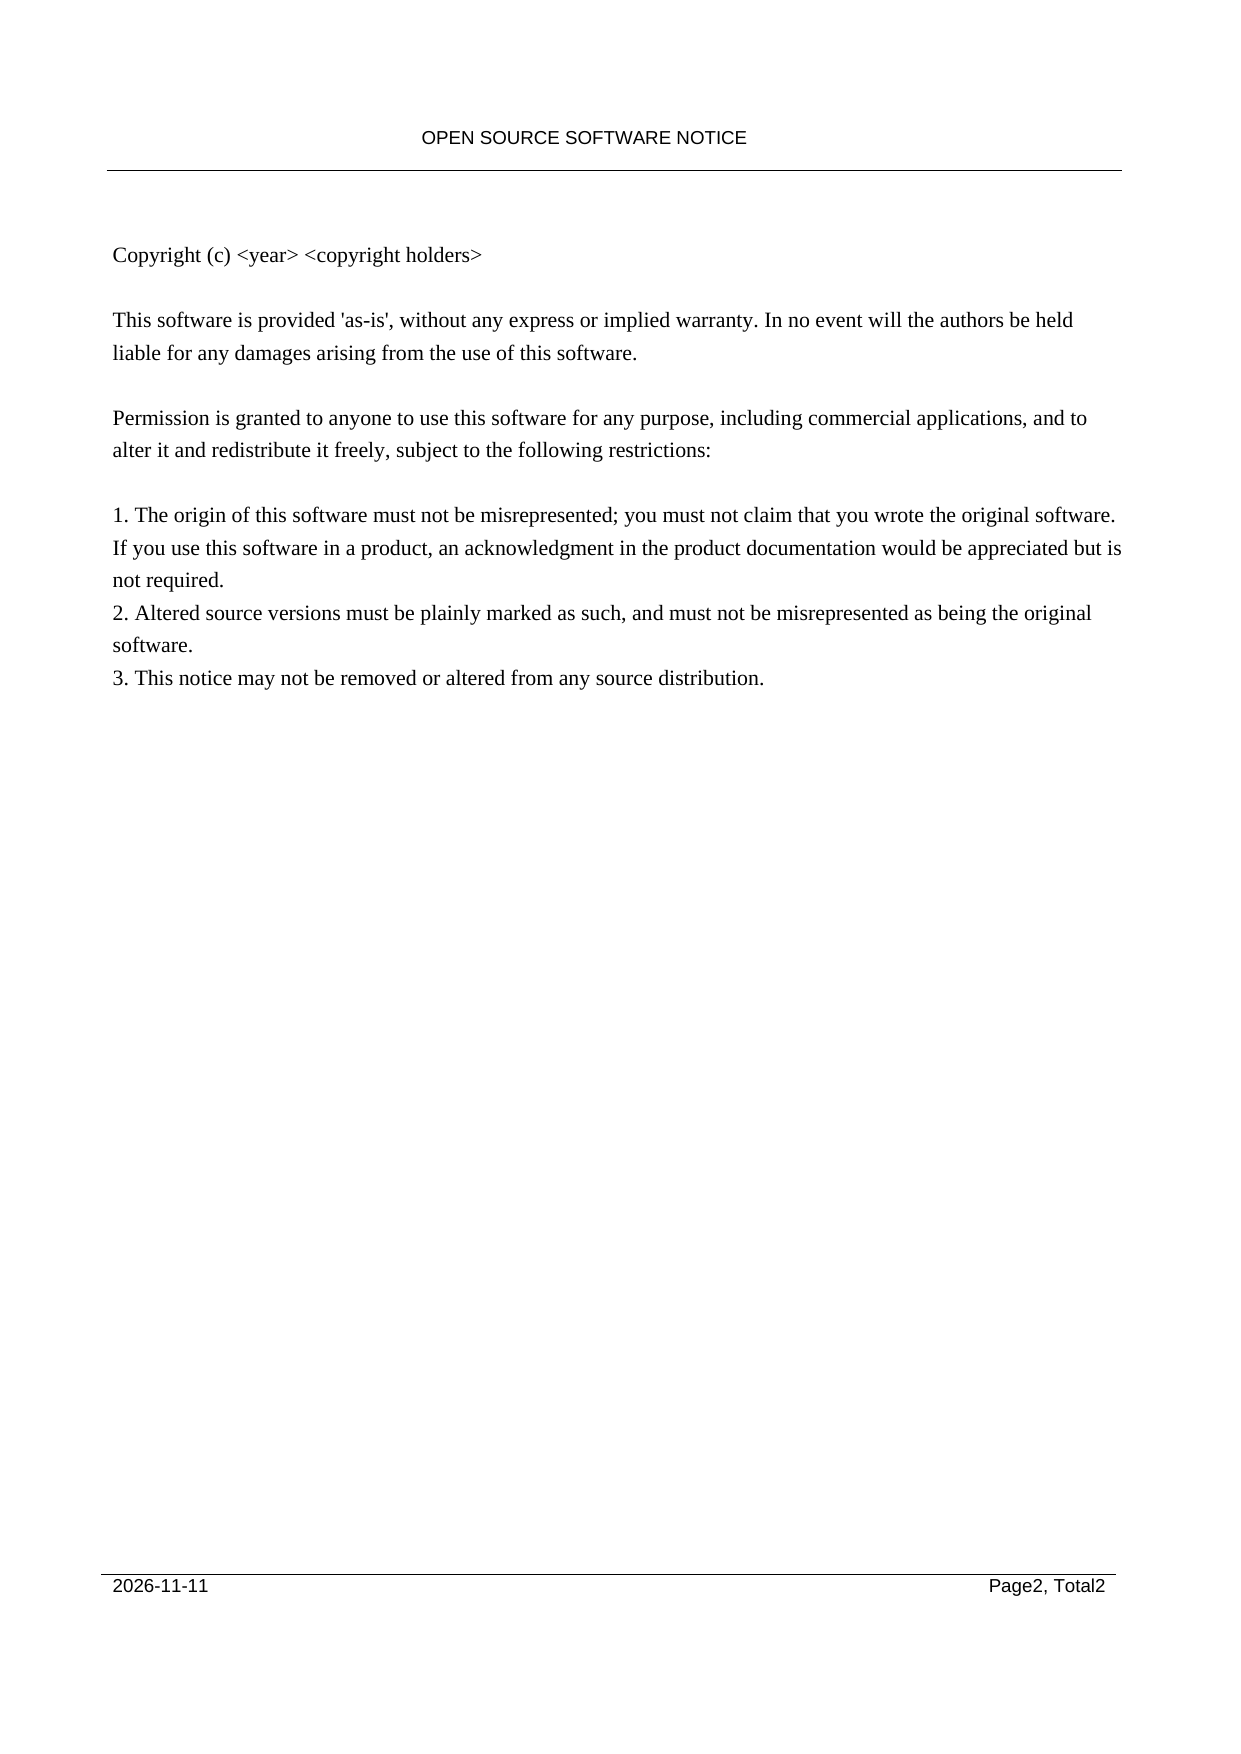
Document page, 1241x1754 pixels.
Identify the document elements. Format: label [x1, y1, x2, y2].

text [112, 206, 1128, 694]
